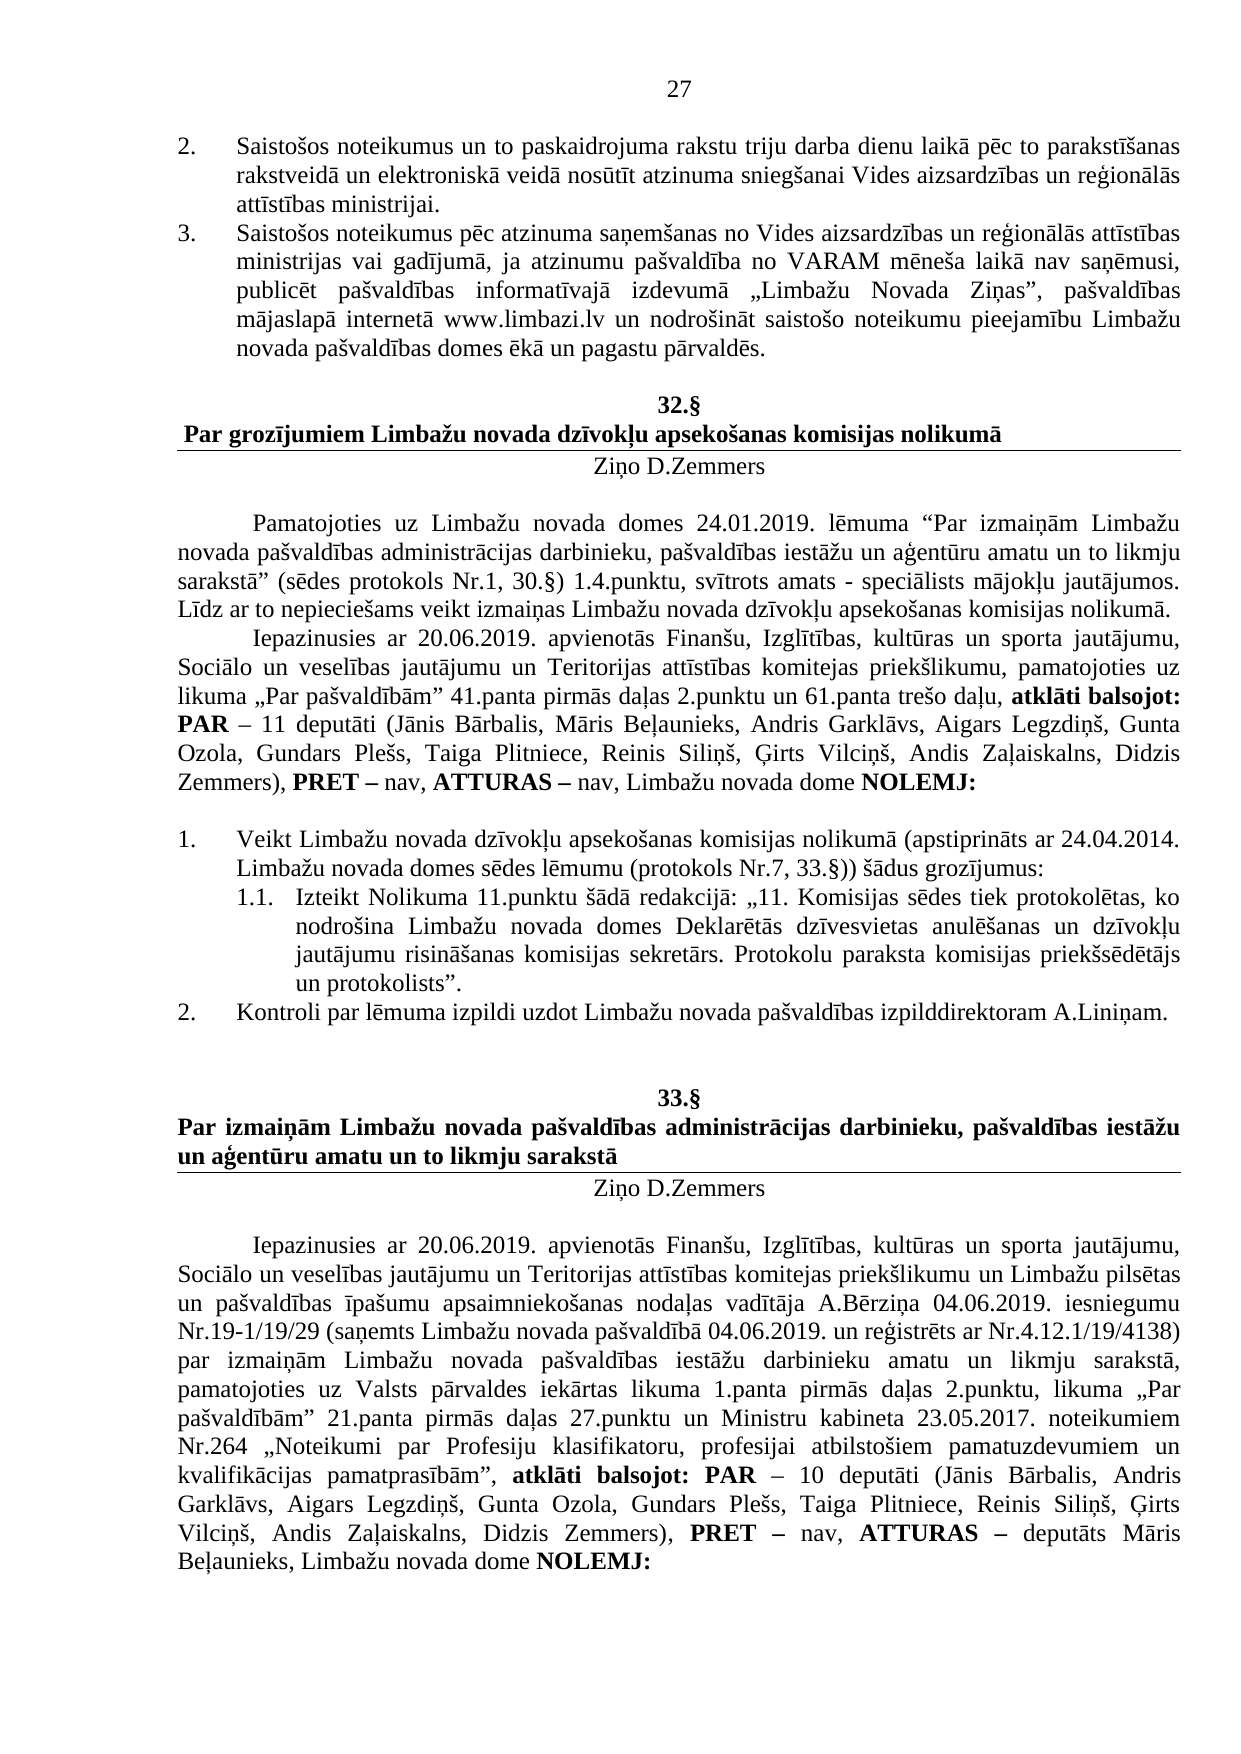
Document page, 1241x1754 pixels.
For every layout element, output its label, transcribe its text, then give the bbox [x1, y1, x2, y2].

text Pamatojoties uz Limbažu novada domes 24.01.2019. lēmuma “Par izmaiņām Limbažu novada pašvaldības administrācijas darbinieku, pašvaldības iestāžu un aģentūru amatu un to likmju sarakstā” (sēdes protokols Nr.1, 30.§) 1.4.punktu, svītrots amats - speciālists mājokļu jautājumos. Līdz ar to nepieciešams veikt izmaiņas Limbažu novada dzīvokļu apsekošanas komisijas nolikumā. [177, 508, 1181, 623]
text Iepazinusies ar 20.06.2019. apvienotās Finanšu, Izglītības, kultūras un sporta jautājumu, Sociālo un veselības jautājumu un Teritorijas attīstības komitejas priekšlikumu un Limbažu pilsētas un pašvaldības īpašumu apsaimniekošanas nodaļas vadītāja A.Bērziņa 04.06.2019. iesniegumu Nr.19-1/19/29 (saņemts Limbažu novada pašvaldībā 04.06.2019. un reģistrēts ar Nr.4.12.1/19/4138) par izmaiņām Limbažu novada pašvaldības iestāžu darbinieku amatu un likmju sarakstā, pamatojoties uz Valsts pārvaldes iekārtas likuma 1.panta pirmās daļas 2.punktu, likuma „Par pašvaldībām” 21.panta pirmās daļas 27.punktu un Ministru kabineta 23.05.2017. noteikumiem Nr.264 „Noteikumi par Profesiju klasifikatoru, profesijai atbilstošiem pamatuzdevumiem un kvalifikācijas pamatprasībām”, atklāti balsojot: PAR – 10 deputāti (Jānis Bārbalis, Andris Garklāvs, Aigars Legzdiņš, Gunta Ozola, Gundars Plešs, Taiga Plitniece, Reinis Siliņš, Ģirts Vilciņš, Andis Zaļaiskalns, Didzis Zemmers), PRET – nav, ATTURAS – deputāts Māris Beļaunieks, Limbažu novada dome NOLEMJ: [177, 1230, 1181, 1575]
text Iepazinusies ar 20.06.2019. apvienotās Finanšu, Izglītības, kultūras un sporta jautājumu, Sociālo un veselības jautājumu un Teritorijas attīstības komitejas priekšlikumu, pamatojoties uz likuma „Par pašvaldībām” 41.panta pirmās daļas 2.punktu un 61.panta trešo daļu, atklāti balsojot: PAR – 11 deputāti (Jānis Bārbalis, Māris Beļaunieks, Andris Garklāvs, Aigars Legzdiņš, Gunta Ozola, Gundars Plešs, Taiga Plitniece, Reinis Siliņš, Ģirts Vilciņš, Andis Zaļaiskalns, Didzis Zemmers), PRET – nav, ATTURAS – nav, Limbažu novada dome NOLEMJ: [177, 623, 1181, 796]
text Par grozījumiem Limbažu novada dzīvokļu apsekošanas komisijas nolikumā [177, 419, 1181, 450]
text Ziņo D.Zemmers [177, 451, 1181, 479]
text 33.§ [177, 1083, 1181, 1112]
list Kontroli par lēmuma izpildi uzdot Limbažu novada pašvaldības izpilddirektoram A.Liniņam. [177, 997, 1181, 1026]
list Izteikt Nolikuma 11.punktu šādā redakcijā: „11. Komisijas sēdes tiek protokolētas, ko nodrošina Limbažu novada domes Deklarētās dzīvesvietas anulēšanas un dzīvokļu jautājumu risināšanas komisijas sekretārs. Protokolu paraksta komisijas priekšsēdētājs un protokolists”. [236, 882, 1181, 997]
list Saistošos noteikumus pēc atzinuma saņemšanas no Vides aizsardzības un reģionālās attīstības ministrijas vai gadījumā, ja atzinumu pašvaldība no VARAM mēneša laikā nav saņēmusi, publicēt pašvaldības informatīvajā izdevumā „Limbažu Novada Ziņas”, pašvaldības mājaslapā internetā www.limbazi.lv un nodrošināt saistošo noteikumu pieejamību Limbažu novada pašvaldības domes ēkā un pagastu pārvaldēs. [177, 218, 1181, 361]
list Veikt Limbažu novada dzīvokļu apsekošanas komisijas nolikumā (apstiprināts ar 24.04.2014. Limbažu novada domes sēdes lēmumu (protokols Nr.7, 33.§)) šādus grozījumus: [177, 824, 1181, 882]
list Saistošos noteikumus un to paskaidrojuma rakstu triju darba dienu laikā pēc to parakstīšanas rakstveidā un elektroniskā veidā nosūtīt atzinuma sniegšanai Vides aizsardzības un reģionālās attīstības ministrijai. [177, 131, 1181, 218]
text Ziņo D.Zemmers [177, 1173, 1181, 1201]
text 32.§ [177, 390, 1181, 419]
text Par izmaiņām Limbažu novada pašvaldības administrācijas darbinieku, pašvaldības iestāžu un aģentūru amatu un to likmju sarakstā [177, 1112, 1181, 1172]
